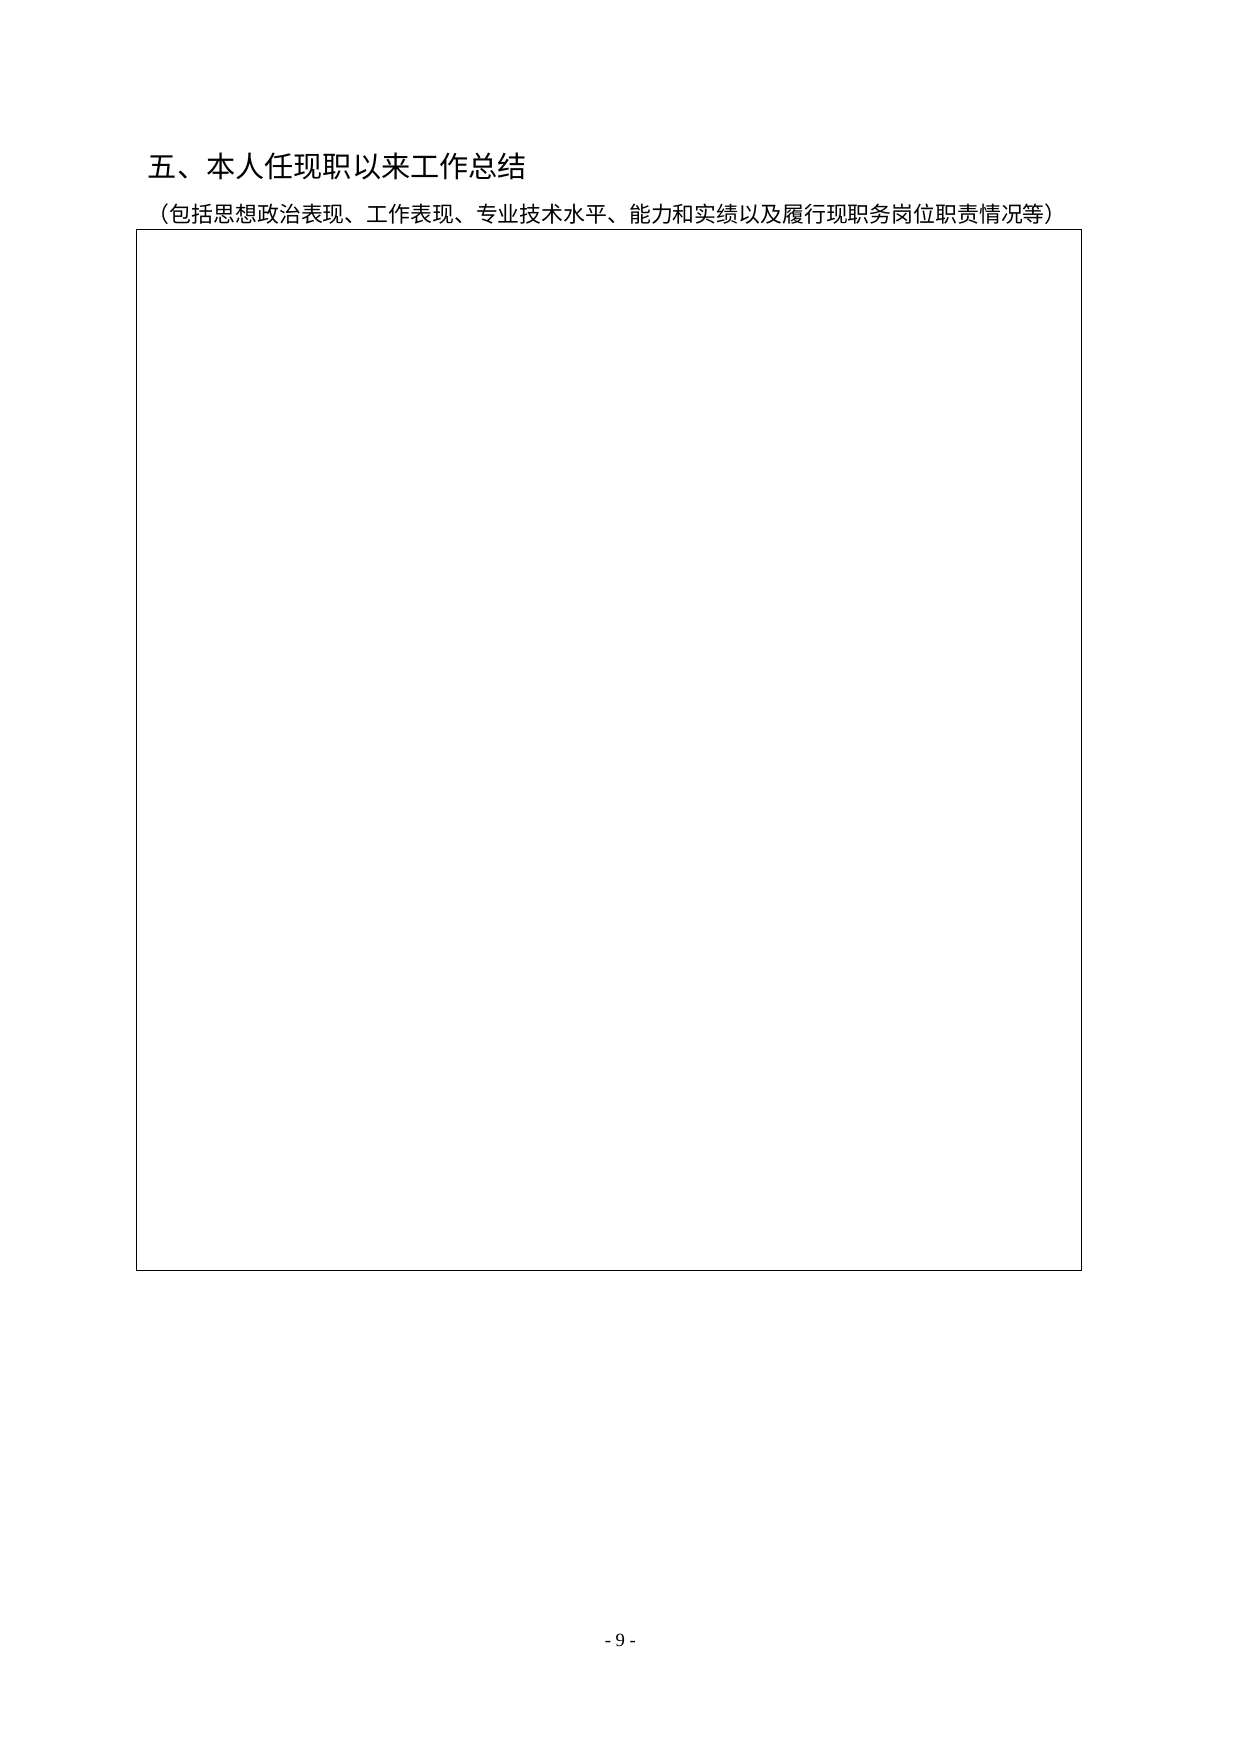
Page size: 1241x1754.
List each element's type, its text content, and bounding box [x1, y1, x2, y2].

text （包括思想政治表现、工作表现、专业技术水平、能力和实绩以及履行现职务岗位职责情况等） [148, 197, 1092, 229]
text 五、本人任现职以来工作总结 [148, 132, 1092, 197]
table_header [137, 230, 1081, 1270]
